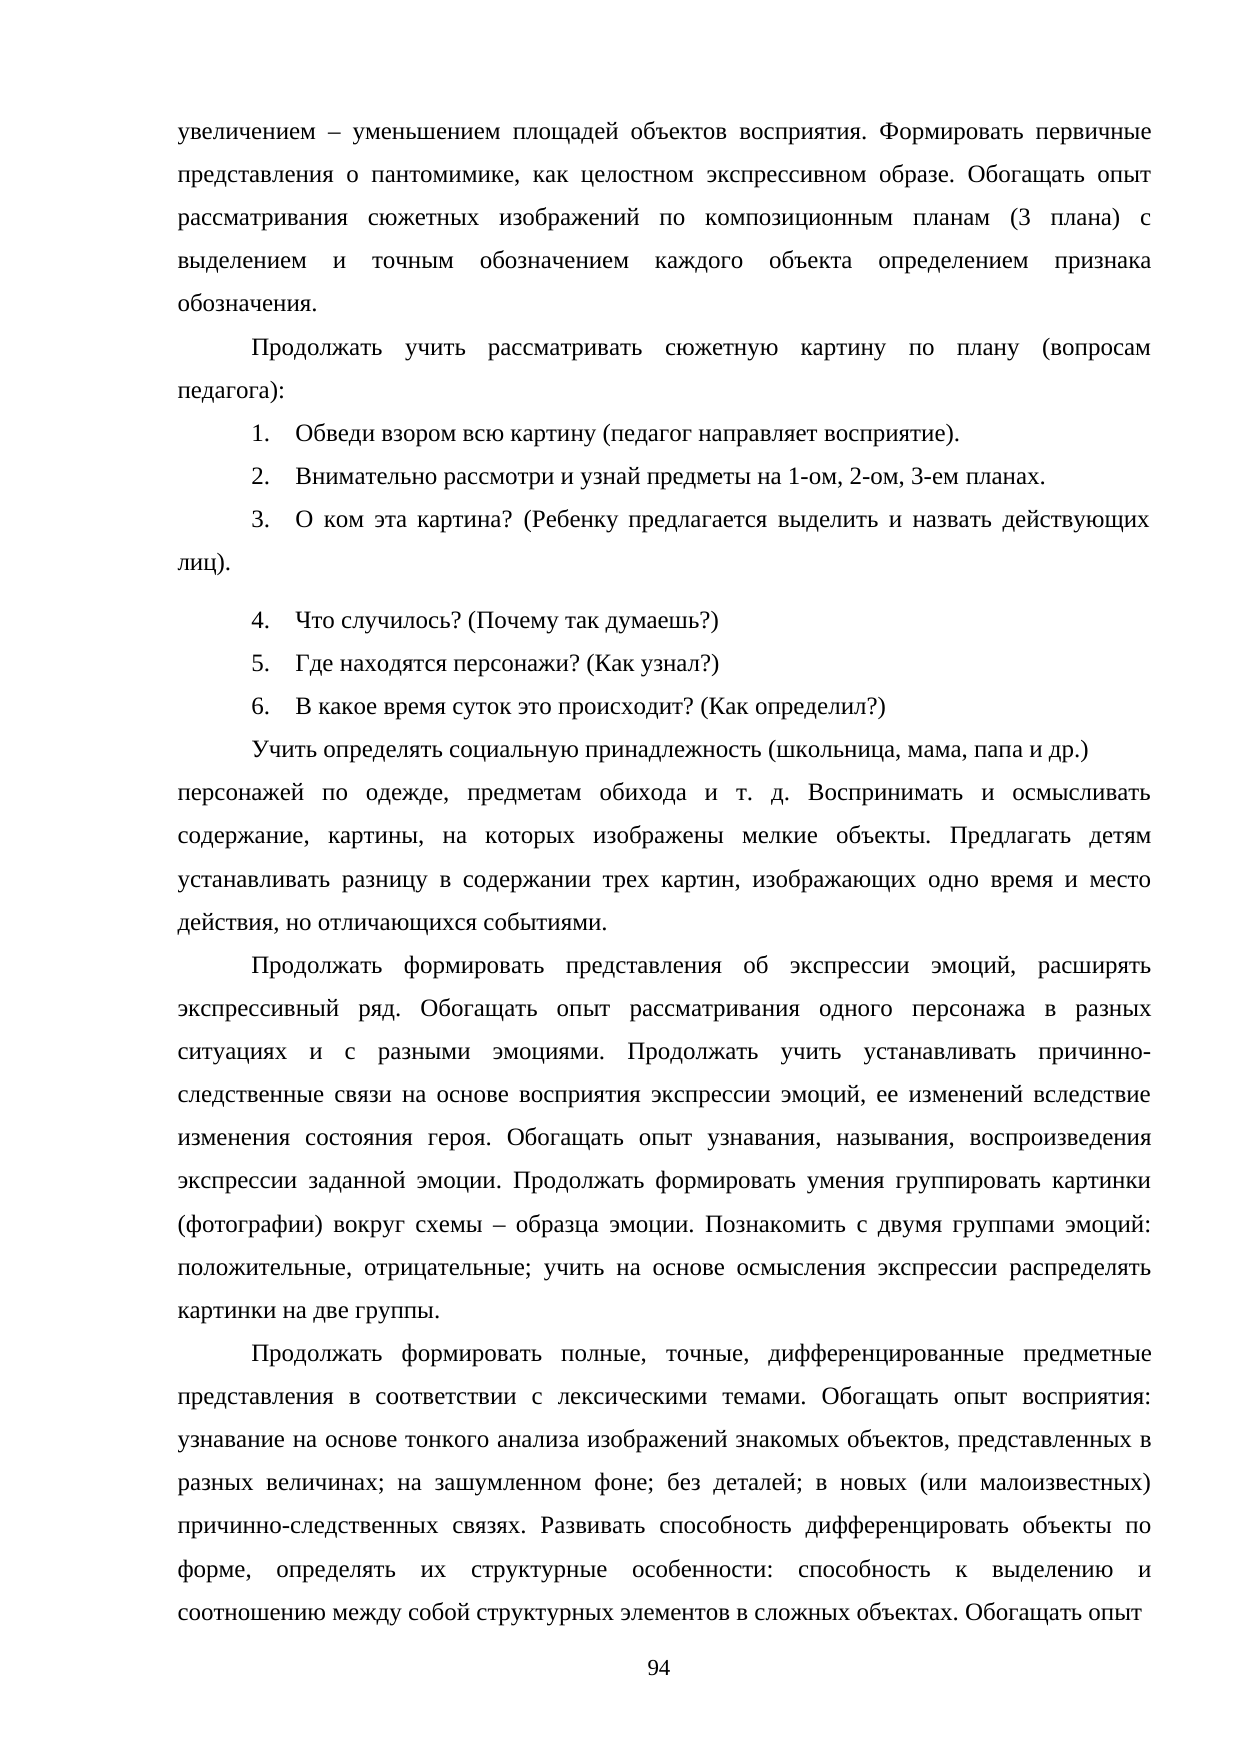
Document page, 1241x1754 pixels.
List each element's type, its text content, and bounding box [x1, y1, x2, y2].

text лиц). [177, 547, 231, 576]
text увеличением – уменьшением площадей объектов восприятия. Формировать первичные представления о пантомимике, как целостном экспрессивном образе. Обогащать опыт рассматривания сюжетных изображений по композиционным планам (3 плана) с выделением и точным обозначением каждого объекта определением признака обозначения. [177, 116, 1152, 317]
list Что случилось? (Почему так думаешь?) [251, 605, 1176, 634]
text Учить определять социальную принадлежность (школьница, мама, папа и др.) [251, 734, 1176, 763]
text персонажей по одежде, предметам обихода и т. д. Воспринимать и осмысливать содержание, картины, на которых изображены мелкие объекты. Предлагать детям устанавливать разницу в содержании трех картин, изображающих одно время и место действия, но отличающихся событиями. [177, 777, 1152, 936]
list О ком эта картина? (Ребенку предлагается выделить и назвать действующих [251, 504, 1176, 533]
list Где находятся персонажи? (Как узнал?) [251, 648, 1176, 677]
text Продолжать учить рассматривать сюжетную картину по плану (вопросам педагога): [177, 332, 1151, 404]
text Продолжать формировать полные, точные, дифференцированные предметные представления в соответствии с лексическими темами. Обогащать опыт восприятия: узнавание на основе тонкого анализа изображений знакомых объектов, представленных в разных величинах; на зашумленном фоне; без деталей; в новых (или малоизвестных) причинно-следственных связях. Развивать способность дифференцировать объекты по форме, определять их структурные особенности: способность к выделению и соотношению между собой структурных элементов в сложных объектах. Обогащать опыт [177, 1338, 1152, 1626]
list В какое время суток это происходит? (Как определил?) [251, 691, 1176, 720]
list Внимательно рассмотри и узнай предметы на 1-ом, 2-ом, 3-ем планах. [251, 461, 1176, 490]
list Обведи взором всю картину (педагог направляет восприятие). [251, 418, 1176, 447]
text Продолжать формировать представления об экспрессии эмоций, расширять экспрессивный ряд. Обогащать опыт рассматривания одного персонажа в разных ситуациях и с разными эмоциями. Продолжать учить устанавливать причинно- следственные связи на основе восприятия экспрессии эмоций, ее изменений вследствие изменения состояния героя. Обогащать опыт узнавания, называния, воспроизведения экспрессии заданной эмоции. Продолжать формировать умения группировать картинки (фотографии) вокруг схемы – образца эмоции. Познакомить с двумя группами эмоций: положительные, отрицательные; учить на основе осмысления экспрессии распределять картинки на две группы. [177, 950, 1152, 1324]
